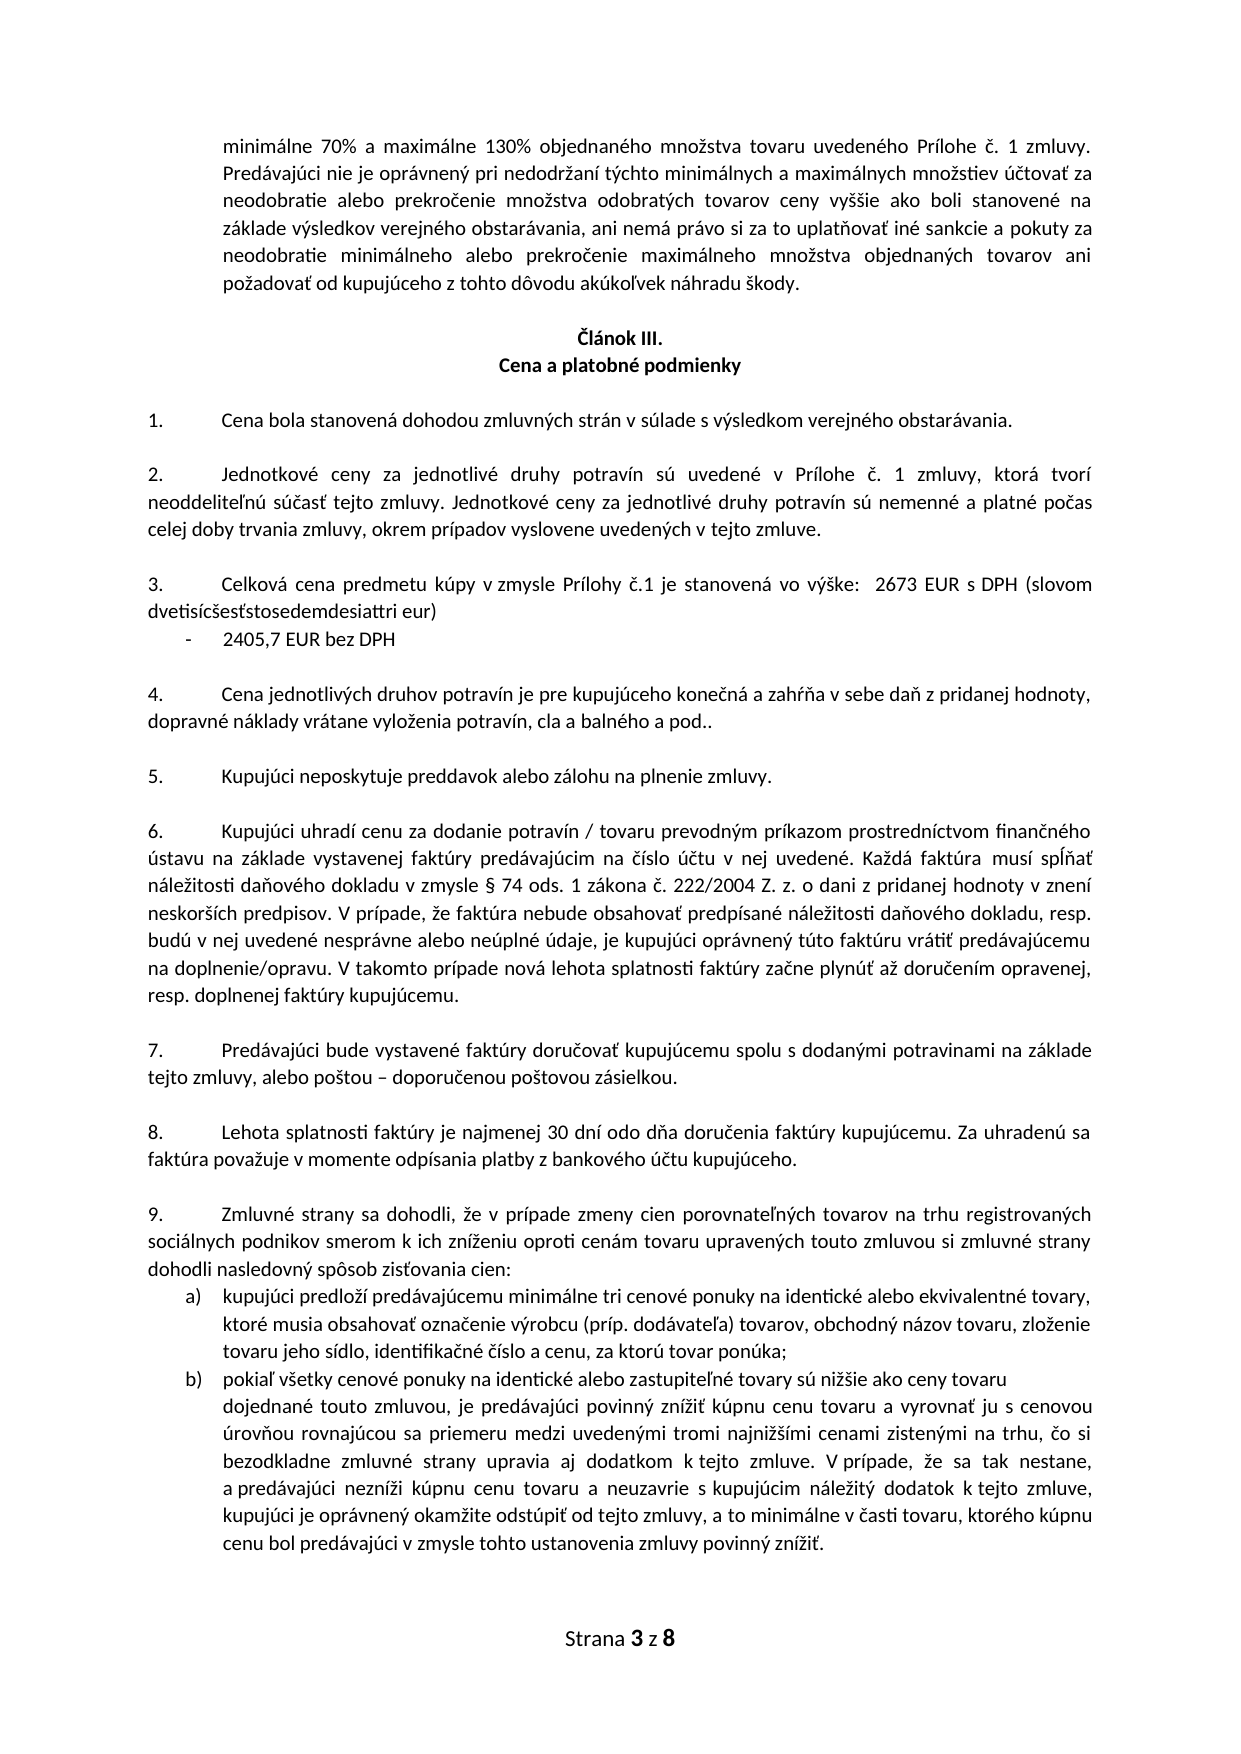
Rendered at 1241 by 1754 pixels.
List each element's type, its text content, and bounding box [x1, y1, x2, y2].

list Zmluvné strany sa dohodli, že v prípade zmeny cien porovnateľných tovarov na trhu registrovaných sociálnych podnikov smerom k ich zníženiu oproti cenám tovaru upravených touto zmluvou si zmluvné strany dohodli nasledovný spôsob zisťovania cien: [148, 1201, 1093, 1282]
list Kupujúci neposkytuje preddavok alebo zálohu na plnenie zmluvy. [148, 763, 1093, 788]
list Článok III. [148, 325, 1093, 350]
list Cena jednotlivých druhov potravín je pre kupujúceho konečná a zahŕňa v sebe daň z pridanej hodnoty, dopravné náklady vrátane vyloženia potravín, cla a balného a pod.. [148, 681, 1093, 734]
list Lehota splatnosti faktúry je najmenej 30 dní odo dňa doručenia faktúry kupujúcemu. Za uhradenú sa faktúra považuje v momente odpísania platby z bankového účtu kupujúceho. [148, 1119, 1093, 1172]
list Cena a platobné podmienky [148, 352, 1093, 377]
list pokiaľ všetky cenové ponuky na identické alebo zastupiteľné tovary sú nižšie ako ceny tovaru [185, 1366, 1093, 1391]
list Kupujúci uhradí cenu za dodanie potravín / tovaru prevodným príkazom prostredníctvom finančného ústavu na základe vystavenej faktúry predávajúcim na číslo účtu v nej uvedené. Každá faktúra musí spĺňať náležitosti daňového dokladu v zmysle § 74 ods. 1 zákona č. 222/2004 Z. z. o dani z pridanej hodnoty v znení neskorších predpisov. V prípade, že faktúra nebude obsahovať predpísané náležitosti daňového dokladu, resp. budú v nej uvedené nesprávne alebo neúplné údaje, je kupujúci oprávnený túto faktúru vrátiť predávajúcemu na doplnenie/opravu. V takomto prípade nová lehota splatnosti faktúry začne plynúť až doručením opravenej, resp. doplnenej faktúry kupujúcemu. [148, 818, 1093, 1008]
list Predávajúci bude vystavené faktúry doručovať kupujúcemu spolu s dodanými potravinami na základe tejto zmluvy, alebo poštou – doporučenou poštovou zásielkou. [148, 1037, 1093, 1090]
list Jednotkové ceny za jednotlivé druhy potravín sú uvedené v Prílohe č. 1 zmluvy, ktorá tvorí neoddeliteľnú súčasť tejto zmluvy. Jednotkové ceny za jednotlivé druhy potravín sú nemenné a platné počas celej doby trvania zmluvy, okrem prípadov vyslovene uvedených v tejto zmluve. [148, 462, 1093, 542]
list dojednané touto zmluvou, je predávajúci povinný znížiť kúpnu cenu tovaru a vyrovnať ju s cenovou úrovňou rovnajúcou sa priemeru medzi uvedenými tromi najnižšími cenami zistenými na trhu, čo si bezodkladne zmluvné strany upravia aj dodatkom k tejto zmluve. V prípade, že sa tak nestane, a predávajúci nezníži kúpnu cenu tovaru a neuzavrie s kupujúcim náležitý dodatok k tejto zmluve, kupujúci je oprávnený okamžite odstúpiť od tejto zmluvy, a to minimálne v časti tovaru, ktorého kúpnu cenu bol predávajúci v zmysle tohto ustanovenia zmluvy povinný znížiť. [223, 1393, 1093, 1556]
list kupujúci predloží predávajúcemu minimálne tri cenové ponuky na identické alebo ekvivalentné tovary, ktoré musia obsahovať označenie výrobcu (príp. dodávateľa) tovarov, obchodný názov tovaru, zloženie tovaru jeho sídlo, identifikačné číslo a cenu, za ktorú tovar ponúka; [185, 1283, 1093, 1364]
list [185, 133, 1093, 295]
list Cena bola stanovená dohodou zmluvných strán v súlade s výsledkom verejného obstarávania. [148, 407, 1093, 432]
list 2405,7 EUR bez DPH [185, 626, 1093, 651]
list Celková cena predmetu kúpy v zmysle Prílohy č.1 je stanovená vo výške: 2673 EUR s DPH (slovom dvetisícšesťstosedemdesiattri eur) [148, 571, 1093, 624]
